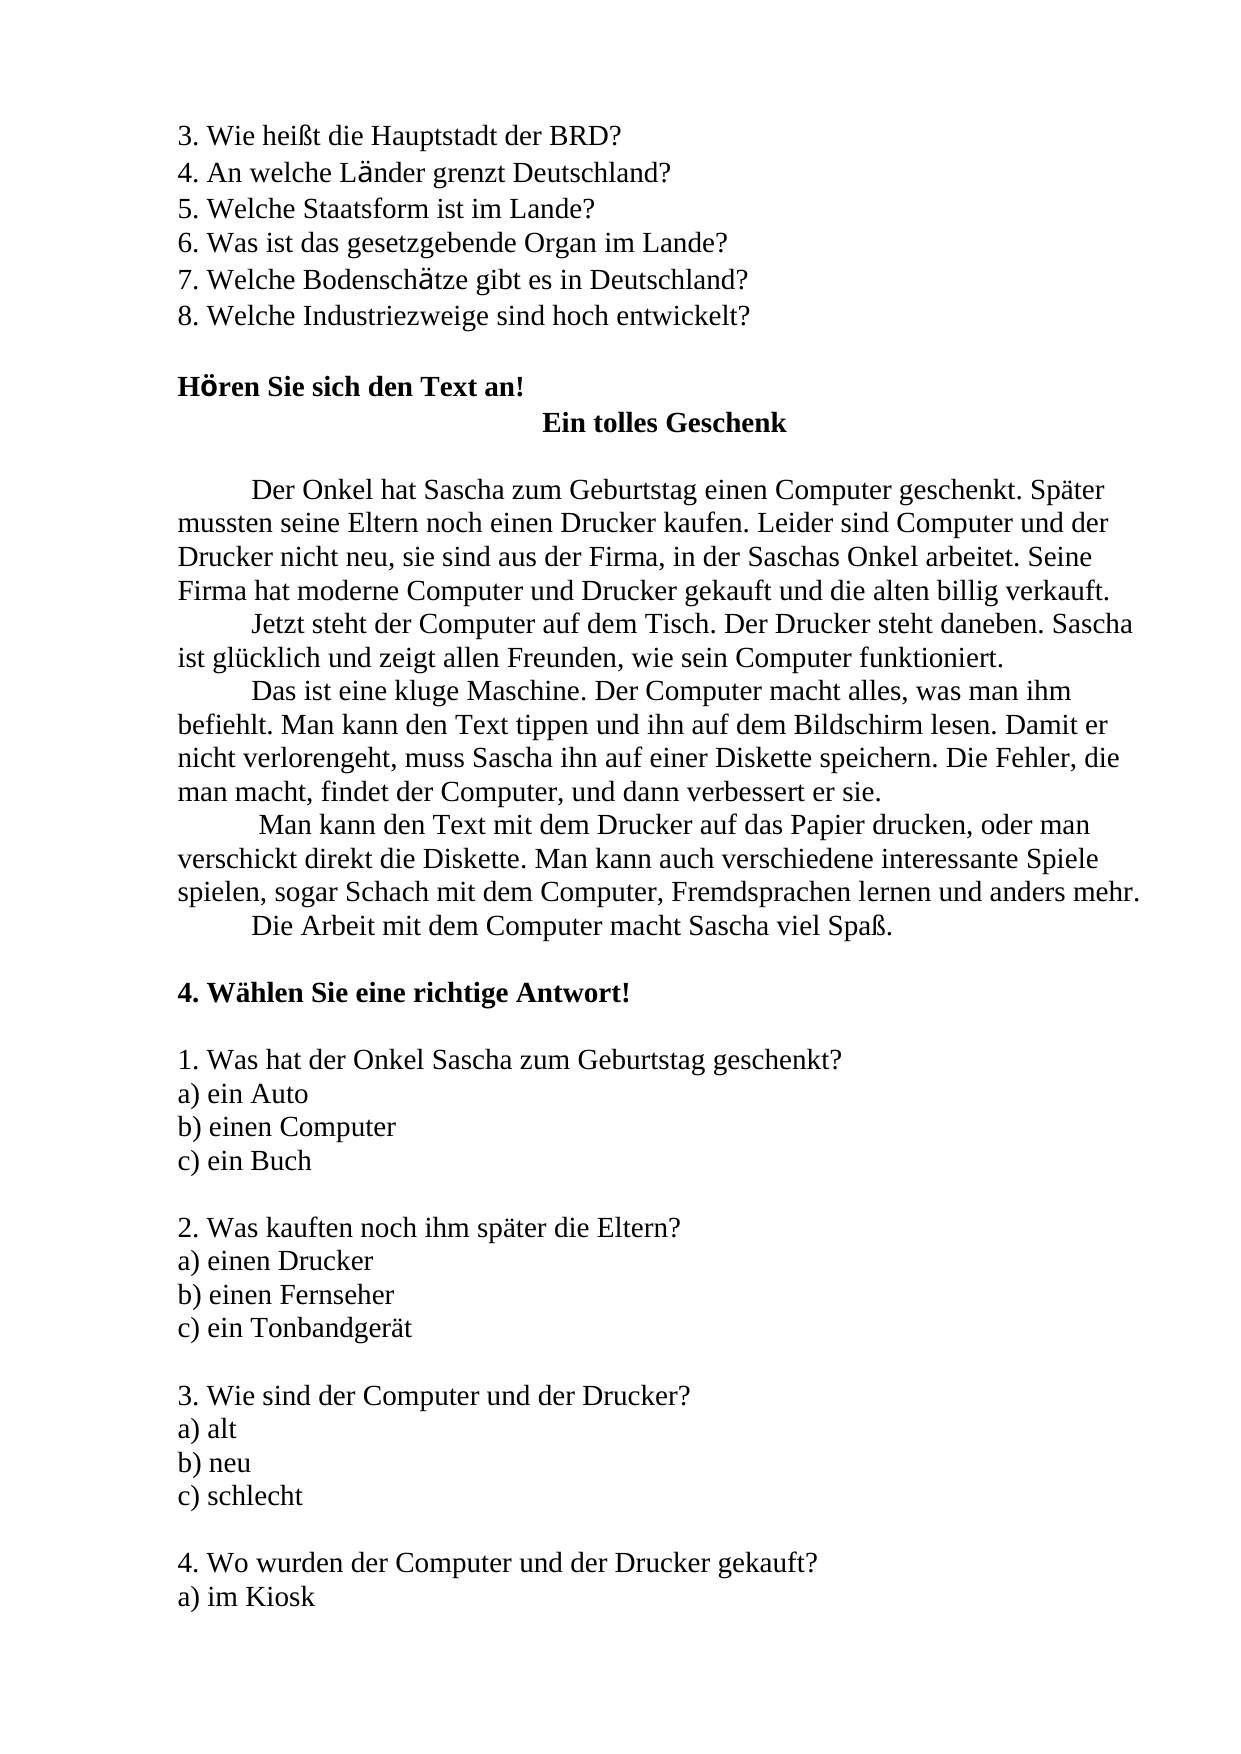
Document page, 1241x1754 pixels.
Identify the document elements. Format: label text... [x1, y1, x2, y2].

text 6. Was ist das gesetzgebende Organ im Lande? [177, 225, 1152, 258]
text 7. Welche Bodenschätze gibt es in Deutschland? [177, 258, 1152, 298]
text c) ein Tonbandgerät [177, 1311, 1152, 1344]
text c) ein Buch [177, 1143, 1152, 1176]
text a) alt [177, 1411, 1152, 1445]
text 4. An welche Länder grenzt Deutschland? [177, 152, 1152, 191]
text c) schlecht [177, 1478, 1152, 1512]
text b) einen Fernseher [177, 1277, 1152, 1311]
text 4. Wo wurden der Computer und der Drucker gekauft? [177, 1545, 1152, 1579]
text Ein tolles Geschenk [177, 405, 1152, 438]
text 1. Was hat der Onkel Sascha zum Geburtstag geschenkt? [177, 1042, 1152, 1076]
text Hören Sie sich den Text an! [177, 365, 1152, 405]
text b) neu [177, 1445, 1152, 1478]
text 4. Wählen Sie eine richtige Antwort! [177, 975, 1152, 1009]
text a) ein Auto [177, 1076, 1152, 1109]
text Das ist eine kluge Maschine. Der Computer macht alles, was man ihm befiehlt. Man kann den Text tippen und ihn auf dem Bildschirm lesen. Damit er nicht verlorengeht, muss Sascha ihn auf einer Diskette speichern. Die Fehler, die man macht, findet der Computer, und dann verbessert er sie. [177, 673, 1152, 807]
text Jetzt steht der Computer auf dem Tisch. Der Drucker steht daneben. Sascha ist glücklich und zeigt allen Freunden, wie sein Computer funktioniert. [177, 606, 1152, 673]
text Der Onkel hat Sascha zum Geburtstag einen Computer geschenkt. Später mussten seine Eltern noch einen Drucker kaufen. Leider sind Computer und der Drucker nicht neu, sie sind aus der Firma, in der Saschas Onkel arbeitet. Seine Firma hat moderne Computer und Drucker gekauft und die alten billig verkauft. [177, 472, 1152, 606]
text a) einen Drucker [177, 1243, 1152, 1277]
text 2. Was kauften noch ihm später die Eltern? [177, 1210, 1152, 1243]
text b) einen Computer [177, 1109, 1152, 1143]
text 3. Wie heißt die Hauptstadt der BRD? [177, 118, 1152, 152]
text 5. Welche Staatsform ist im Lande? [177, 191, 1152, 225]
text 8. Welche Industriezweige sind hoch entwickelt? [177, 298, 1152, 332]
text 3. Wie sind der Computer und der Drucker? [177, 1378, 1152, 1411]
text Man kann den Text mit dem Drucker auf das Papier drucken, oder man verschickt direkt die Diskette. Man kann auch verschiedene interessante Spiele spielen, sogar Schach mit dem Computer, Fremdsprachen lernen und anders mehr. [177, 807, 1152, 908]
text a) im Kiosk [177, 1579, 1152, 1612]
text Die Arbeit mit dem Computer macht Sascha viel Spaß. [177, 908, 1152, 942]
